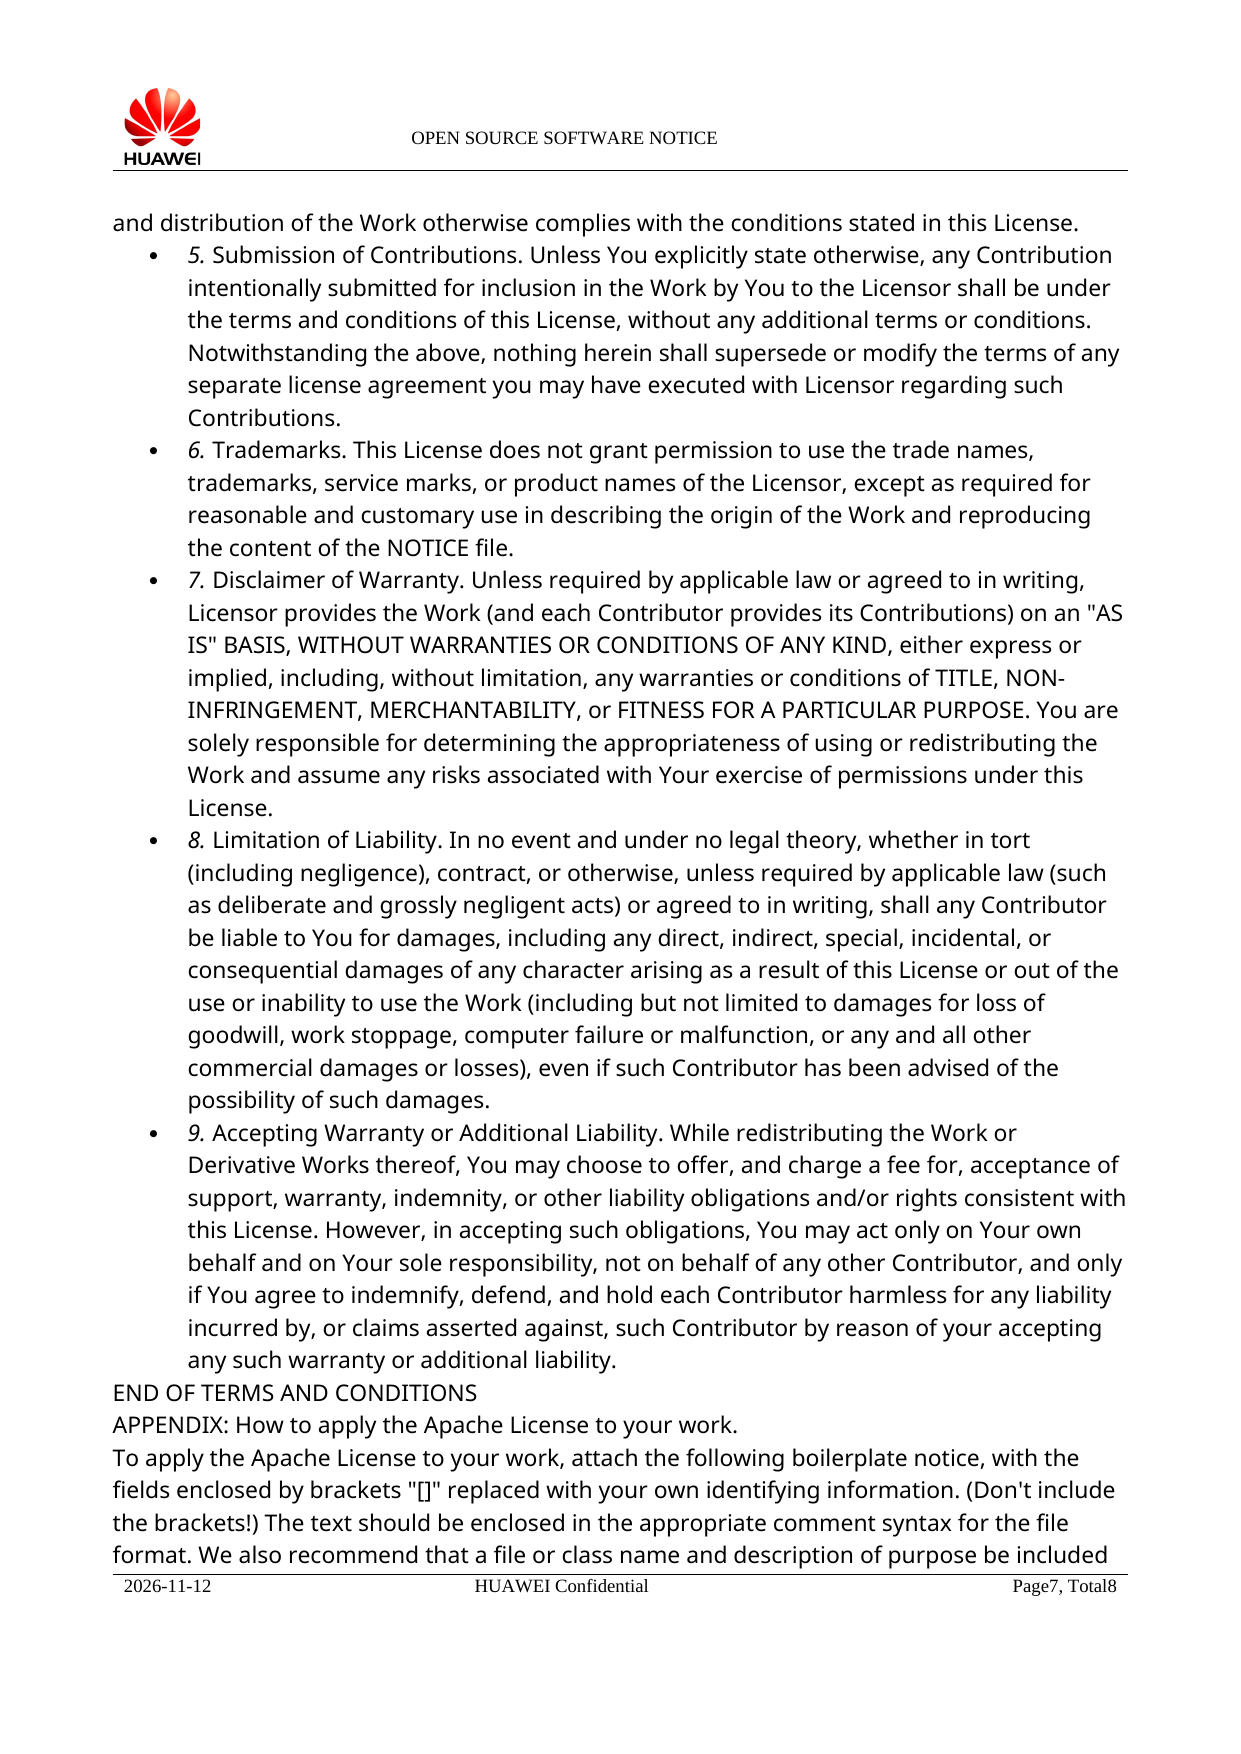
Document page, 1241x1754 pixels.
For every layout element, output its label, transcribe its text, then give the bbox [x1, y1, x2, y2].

list 5. Submission of Contributions. Unless You explicitly state otherwise, any Contribution intentionally submitted for inclusion in the Work by You to the Licensor shall be under the terms and conditions of this License, without any additional terms or conditions. Notwithstanding the above, nothing herein shall supersede or modify the terms of any separate license agreement you may have executed with Licensor regarding such Contributions. [150, 239, 1128, 434]
list 8. Limitation of Liability. In no event and under no legal theory, whether in tort (including negligence), contract, or otherwise, unless required by applicable law (such as deliberate and grossly negligent acts) or agreed to in writing, shall any Contributor be liable to You for damages, including any direct, indirect, special, incidental, or consequential damages of any character arising as a result of this License or out of the use or inability to use the Work (including but not limited to damages for loss of goodwill, work stoppage, computer failure or malfunction, or any and all other commercial damages or losses), even if such Contributor has been advised of the possibility of such damages. [150, 824, 1128, 1116]
list 6. Trademarks. This License does not grant permission to use the trade names, trademarks, service marks, or product names of the Licensor, except as required for reasonable and customary use in describing the origin of the Work and reproducing the content of the NOTICE file. [150, 434, 1128, 564]
list 7. Disclaimer of Warranty. Unless required by applicable law or agreed to in writing, Licensor provides the Work (and each Contributor provides its Contributions) on an "AS IS" BASIS, WITHOUT WARRANTIES OR CONDITIONS OF ANY KIND, either express or implied, including, without limitation, any warranties or conditions of TITLE, NON-INFRINGEMENT, MERCHANTABILITY, or FITNESS FOR A PARTICULAR PURPOSE. You are solely responsible for determining the appropriateness of using or redistributing the Work and assume any risks associated with Your exercise of permissions under this License. [150, 564, 1128, 824]
picture [124, 88, 201, 165]
list 9. Accepting Warranty or Additional Liability. While redistributing the Work or Derivative Works thereof, You may choose to offer, and charge a fee for, acceptance of support, warranty, indemnity, or other liability obligations and/or rights consistent with this License. However, in accepting such obligations, You may act only on Your own behalf and on Your sole responsibility, not on behalf of any other Contributor, and only if You agree to indemnify, defend, and hold each Contributor harmless for any liability incurred by, or claims asserted against, such Contributor by reason of your accepting any such warranty or additional liability. [150, 1116, 1128, 1376]
text APPENDIX: How to apply the Apache License to your work. [112, 1409, 1128, 1441]
text END OF TERMS AND CONDITIONS [112, 1376, 1128, 1409]
